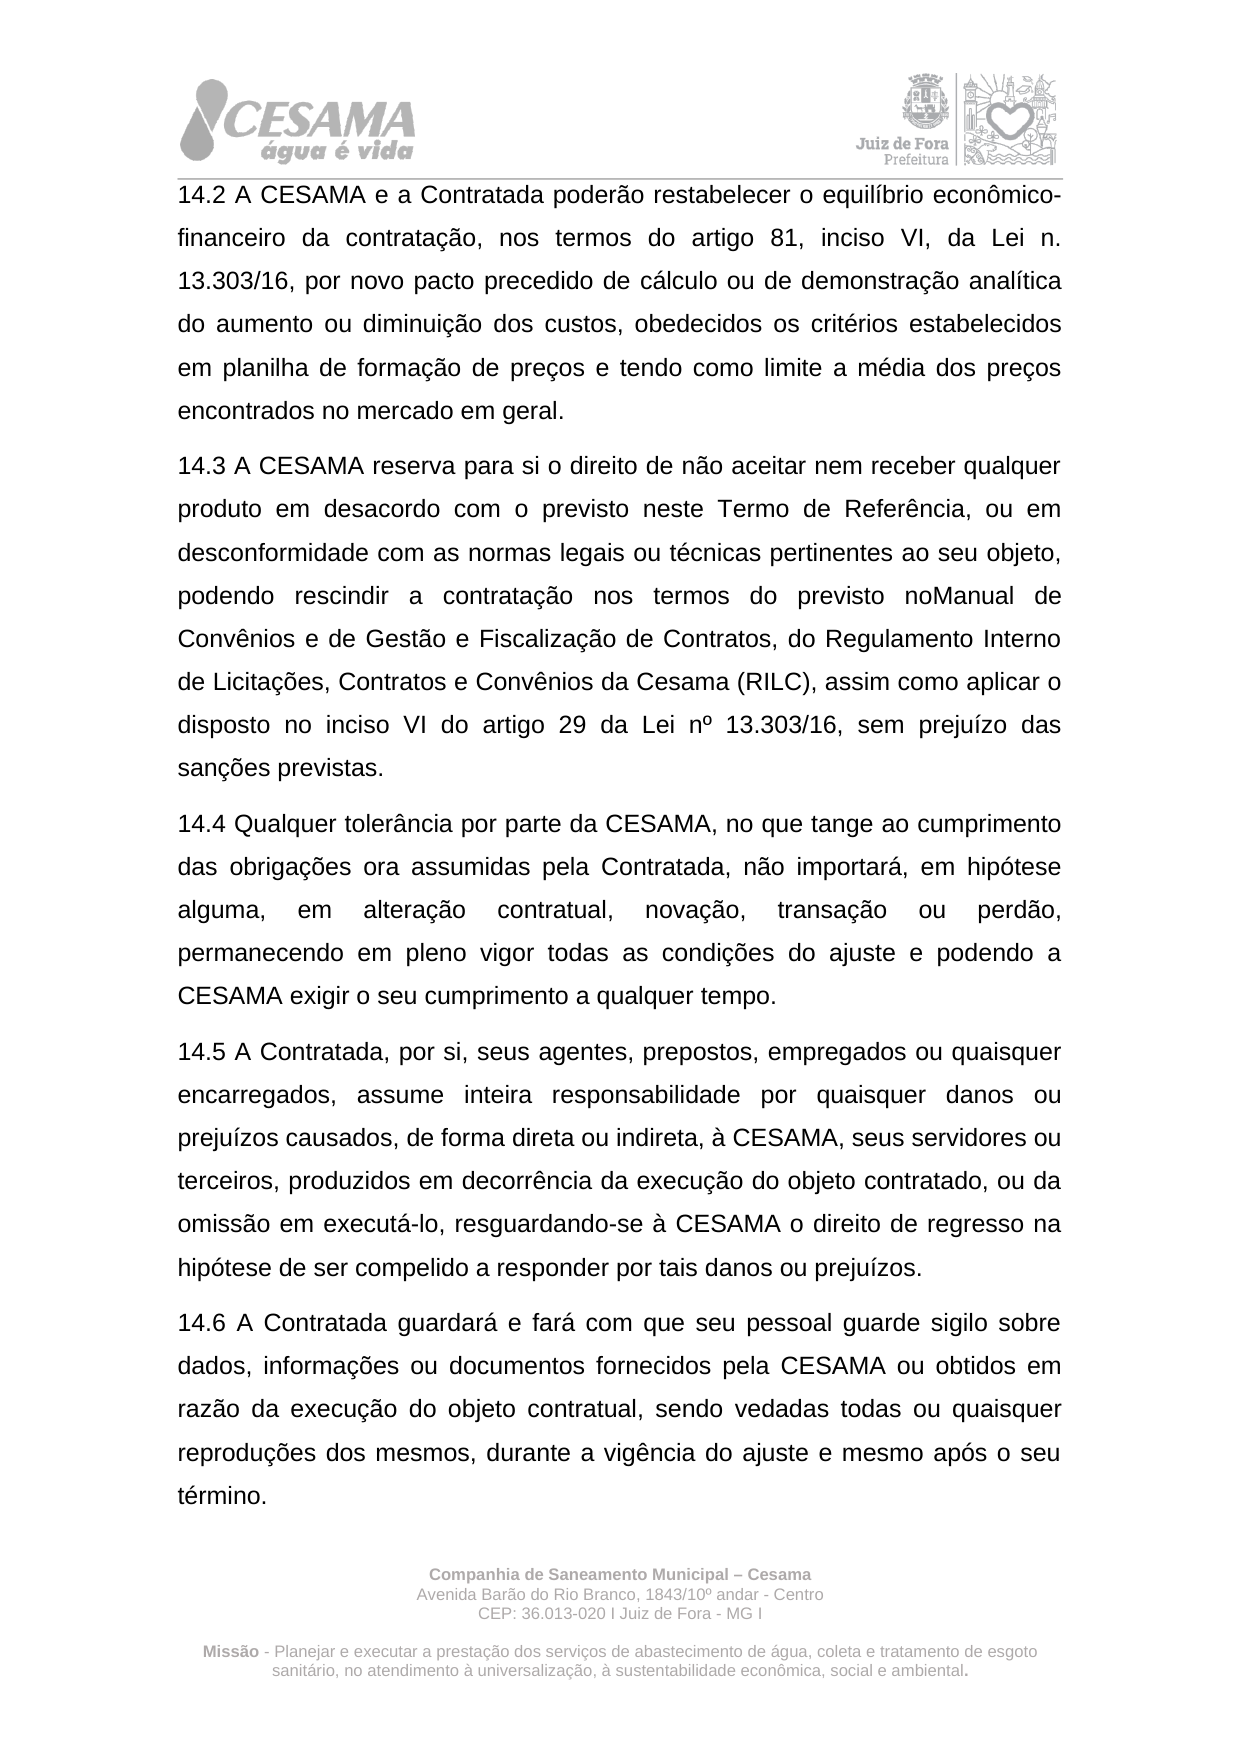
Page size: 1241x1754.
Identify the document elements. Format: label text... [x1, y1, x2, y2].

text 14.6 A Contratada guardará e fará com que seu pessoal guarde sigilo sobre dados, informações ou documentos fornecidos pela CESAMA ou obtidos em razão da execução do objeto contratual, sendo vedadas todas ou quaisquer reproduções dos mesmos, durante a vigência do ajuste e mesmo após o seu término. [177, 1308, 1063, 1509]
text 14.3 A CESAMA reserva para si o direito de não aceitar nem receber qualquer produto em desacordo com o previsto neste Termo de Referência, ou em desconformidade com as normas legais ou técnicas pertinentes ao seu objeto, podendo rescindir a contratação nos termos do previsto noManual de Convênios e de Gestão e Fiscalização de Contratos, do Regulamento Interno de Licitações, Contratos e Convênios da Cesama (RILC), assim como aplicar o disposto no inciso VI do artigo 29 da Lei nº 13.303/16, sem prejuízo das sanções previstas. [177, 451, 1063, 782]
picture [177, 73, 1064, 180]
text 14.5 A Contratada, por si, seus agentes, prepostos, empregados ou quaisquer encarregados, assume inteira responsabilidade por quaisquer danos ou prejuízos causados, de forma direta ou indireta, à CESAMA, seus servidores ou terceiros, produzidos em decorrência da execução do objeto contratado, ou da omissão em executá-lo, resguardando-se à CESAMA o direito de regresso na hipótese de ser compelido a responder por tais danos ou prejuízos. [177, 1037, 1063, 1281]
text 14.2 A CESAMA e a Contratada poderão restabelecer o equilíbrio econômico-financeiro da contratação, nos termos do artigo 81, inciso VI, da Lei n. 13.303/16, por novo pacto precedido de cálculo ou de demonstração analítica do aumento ou diminuição dos custos, obedecidos os critérios estabelecidos em planilha de formação de preços e tendo como limite a média dos preços encontrados no mercado em geral. [177, 180, 1063, 424]
text 14.4 Qualquer tolerância por parte da CESAMA, no que tange ao cumprimento das obrigações ora assumidas pela Contratada, não importará, em hipótese alguma, em alteração contratual, novação, transação ou perdão, permanecendo em pleno vigor todas as condições do ajuste e podendo a CESAMA exigir o seu cumprimento a qualquer tempo. [177, 809, 1063, 1010]
